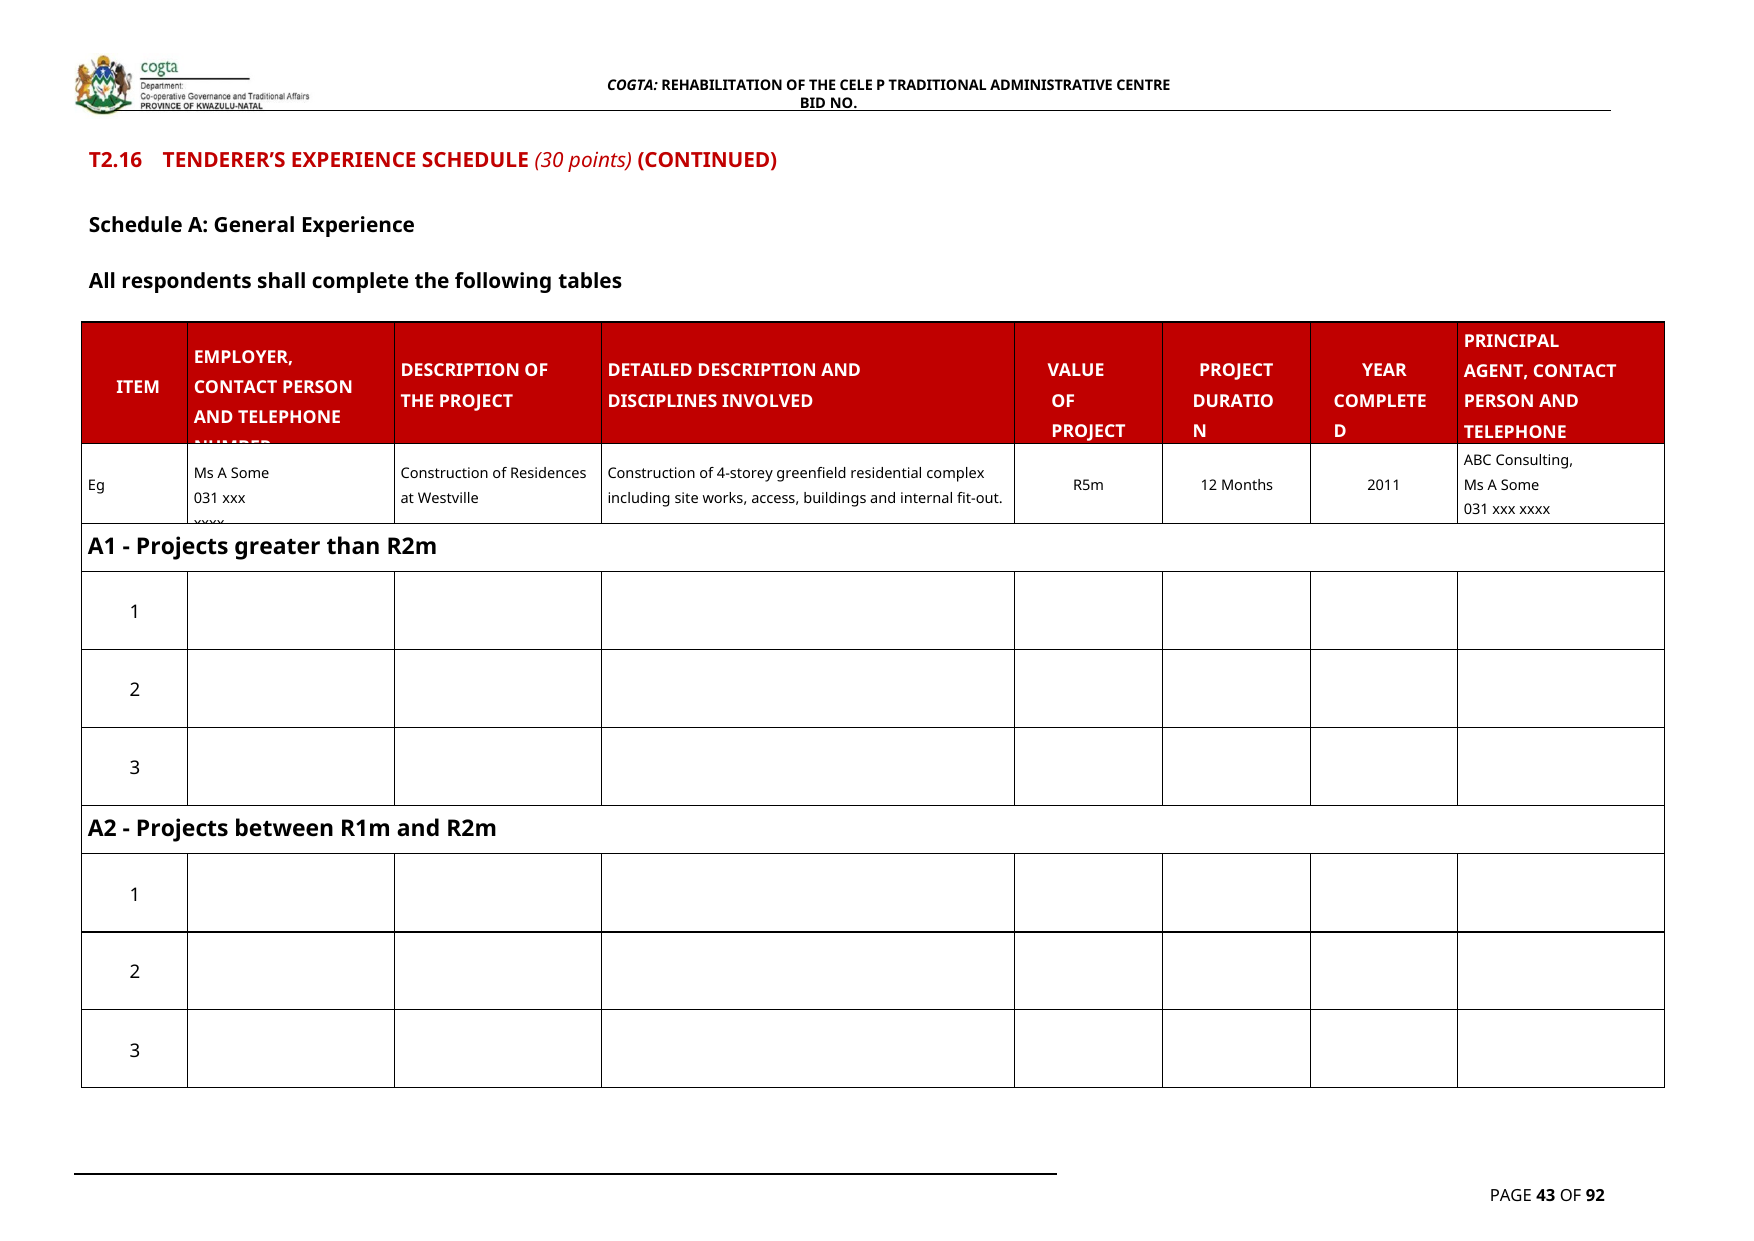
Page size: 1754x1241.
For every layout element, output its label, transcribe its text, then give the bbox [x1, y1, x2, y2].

text PAGE 43 OF 92 [62, 1183, 1604, 1206]
table_cell [1311, 854, 1457, 931]
text All respondents shall complete the following tables [89, 266, 1190, 294]
table_cell [1163, 854, 1310, 931]
table_cell [602, 572, 1014, 649]
table_cell [1311, 933, 1457, 1009]
table_cell [1458, 650, 1664, 727]
table_cell A1 - Projects greater than R2m [82, 524, 1664, 571]
table_cell [602, 650, 1014, 727]
table_cell [1311, 1010, 1457, 1087]
table_cell [1015, 572, 1162, 649]
text COGTA: REHABILITATION OF THE CELE P TRADITIONAL ADMINISTRATIVE CENTRE [607, 75, 1190, 95]
table_cell [1015, 933, 1162, 1009]
table_cell [1015, 1010, 1162, 1087]
table_cell ABC Consulting, Ms A Some 031 xxx xxxx [1458, 444, 1664, 523]
table_cell [1163, 728, 1310, 805]
table_cell Ms A Some 031 xxx xxxx [188, 444, 394, 523]
text BID NO. [114, 95, 1677, 112]
table_cell Construction of 4-storey greenfield residential complex including site works, access, buildings and internal fit-out. [602, 444, 1014, 523]
table_cell [1311, 572, 1457, 649]
table_cell [1458, 854, 1664, 931]
table_header ITEM [82, 323, 187, 443]
table_cell Construction of Residences at Westville [395, 444, 601, 523]
table_cell [188, 728, 394, 805]
table_cell A2 - Projects between R1m and R2m [82, 806, 1664, 853]
table_header PRINCIPAL AGENT, CONTACT PERSON AND TELEPHONE NUMBER [1458, 323, 1664, 443]
table_cell [395, 933, 601, 1009]
table_header PROJECT DURATION [1163, 323, 1310, 443]
table_cell [1458, 728, 1664, 805]
table_cell 1 [82, 854, 187, 931]
table_cell [602, 933, 1014, 1009]
table_cell [188, 854, 394, 931]
table_cell [1311, 728, 1457, 805]
table_cell 2 [82, 933, 187, 1009]
table_cell 3 [82, 728, 187, 805]
table_cell [188, 1010, 394, 1087]
table_cell [1015, 854, 1162, 931]
picture [74, 53, 317, 119]
table_cell [1458, 1010, 1664, 1087]
table_cell [1163, 1010, 1310, 1087]
text Schedule A: General Experience [89, 210, 1190, 238]
table_cell [1163, 650, 1310, 727]
table_cell [602, 1010, 1014, 1087]
table_header DETAILED DESCRIPTION AND DISCIPLINES INVOLVED [602, 323, 1014, 443]
table_cell [1163, 572, 1310, 649]
subtitle T2.16 TENDERER’S EXPERIENCE SCHEDULE (30 points) (CONTINUED) [89, 145, 1190, 173]
table_header VALUE OF PROJECT [1015, 323, 1162, 443]
table_cell [188, 572, 394, 649]
table_cell [1311, 650, 1457, 727]
table_cell [1458, 933, 1664, 1009]
table_cell [188, 933, 394, 1009]
table_cell 2011 [1311, 444, 1457, 523]
table_cell 3 [82, 1010, 187, 1087]
table_cell [188, 650, 394, 727]
table_cell [1458, 572, 1664, 649]
table_cell [1015, 650, 1162, 727]
table_header DESCRIPTION OF THE PROJECT [395, 323, 601, 443]
table_cell 1 [82, 572, 187, 649]
table_cell [395, 854, 601, 931]
table_cell [1163, 933, 1310, 1009]
table_cell Eg [82, 444, 187, 523]
table_cell [395, 650, 601, 727]
table_cell 2 [82, 650, 187, 727]
table_header YEAR COMPLETED [1311, 323, 1457, 443]
table_cell [395, 572, 601, 649]
table_cell [602, 728, 1014, 805]
table_cell [395, 728, 601, 805]
table_cell 12 Months [1163, 444, 1310, 523]
table_cell [395, 1010, 601, 1087]
table_header EMPLOYER, CONTACT PERSON AND TELEPHONE NUMBER [188, 323, 394, 443]
table_cell [1015, 728, 1162, 805]
table_cell [602, 854, 1014, 931]
table_cell R5m [1015, 444, 1162, 523]
